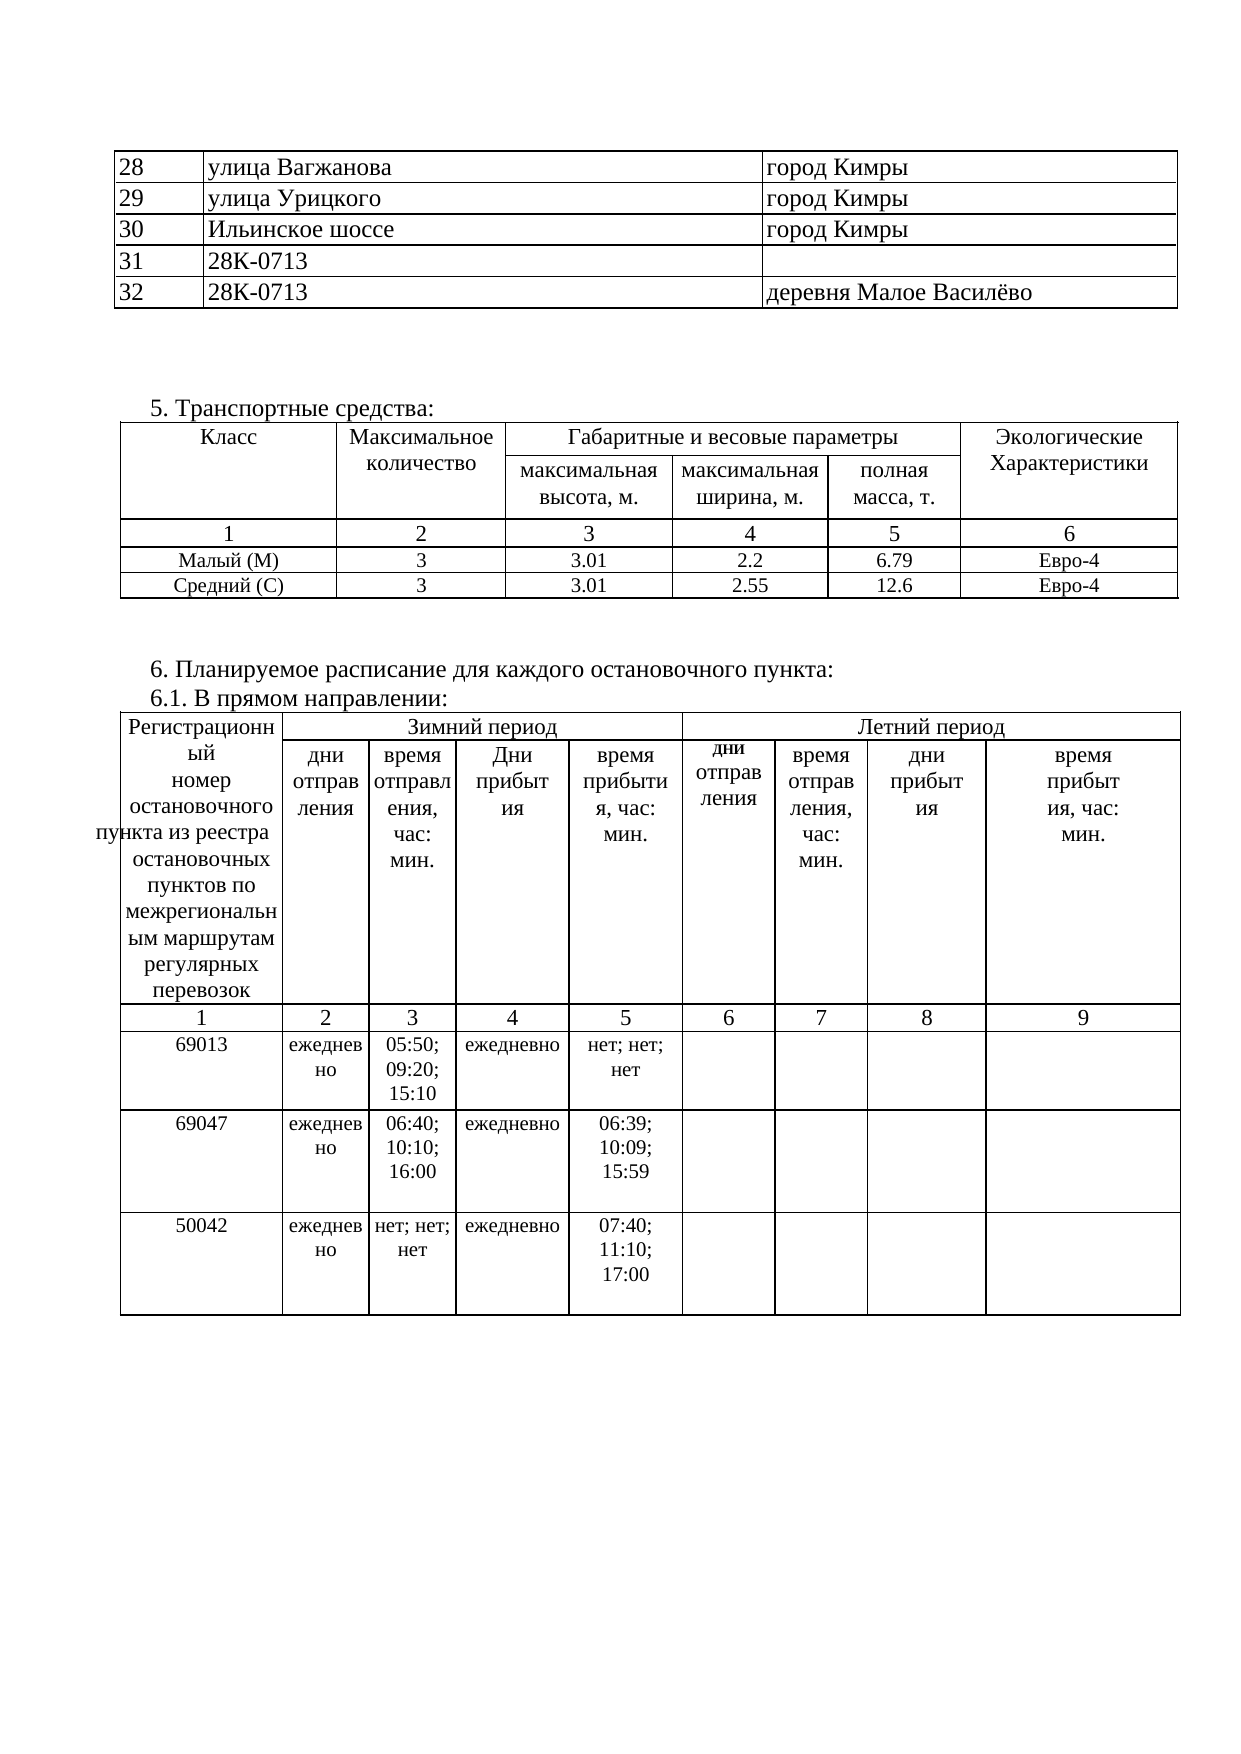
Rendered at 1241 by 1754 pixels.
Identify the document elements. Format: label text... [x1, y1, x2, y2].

table_cell 2 [337, 520, 505, 546]
table_header Класс [121, 423, 336, 518]
table_cell 4 [457, 1005, 568, 1031]
table_cell 6 [961, 520, 1177, 546]
table_cell время отправл ения, час: мин. [370, 741, 455, 1003]
table_cell 05:50; 09:20; 15:10 [370, 1032, 455, 1109]
table_cell [683, 1111, 774, 1212]
table_cell 3 [337, 573, 505, 597]
table_cell улица Вагжанова [204, 152, 762, 181]
table_cell 32 [115, 277, 203, 307]
table_cell 1 [121, 1005, 282, 1031]
table_cell 2 [283, 1005, 368, 1031]
table_cell 9 [987, 1005, 1180, 1031]
table_cell [987, 1111, 1180, 1212]
table_cell полная масса, т. [829, 456, 960, 518]
table_cell Ильинское шоссе [204, 215, 762, 244]
table_cell время отправ ления, час: мин. [776, 741, 867, 1003]
table_cell дни отправ ления [283, 741, 368, 1003]
table_header Летний период [683, 713, 1180, 739]
table_header Экологические Характеристики [961, 423, 1177, 518]
table_cell Евро-4 [961, 548, 1177, 572]
table_cell 29 [115, 183, 203, 213]
table_cell 5 [570, 1005, 682, 1031]
table_cell время прибыт ия, час: мин. [987, 741, 1180, 1003]
table_cell ДНИ отправ ления [683, 741, 774, 1003]
table_cell 6 [683, 1005, 774, 1031]
table_cell ежедневно [283, 1111, 368, 1212]
table_cell ежедневно [283, 1032, 368, 1109]
table_cell 12.6 [829, 573, 960, 597]
table_cell Малый (М) [121, 548, 336, 572]
table_cell 2.55 [673, 573, 827, 597]
table_header Габаритные и весовые параметры [506, 423, 960, 455]
table_cell 31 [115, 245, 203, 276]
table_cell Дни прибыт ия [457, 741, 568, 1003]
table_cell [776, 1111, 867, 1212]
table_cell 4 [673, 520, 827, 546]
text 6. Планируемое расписание для каждого остановочного пункта: [150, 654, 1090, 683]
table_cell 3 [337, 548, 505, 572]
table_cell дни прибыт ия [868, 741, 985, 1003]
table_cell [683, 1213, 774, 1314]
table_cell 3.01 [506, 548, 672, 572]
table_cell 28К-0713 [204, 246, 762, 276]
table_cell 69047 [121, 1111, 282, 1212]
table_cell ежедневно [457, 1213, 568, 1314]
table_cell [987, 1032, 1180, 1109]
table_header Регистрационный номер остановочного пункта из реестра остановочных пунктов по межрегиональным маршрутам регулярных перевозок [121, 713, 282, 1003]
table_cell Евро-4 [961, 573, 1177, 597]
table_cell 28К-0713 [204, 277, 762, 307]
table_header Зимний период [283, 713, 682, 739]
table_cell Средний (С) [121, 573, 336, 597]
table_cell город Кимры [763, 152, 1177, 181]
table_cell город Кимры [763, 181, 1177, 213]
table_cell 3 [506, 520, 672, 546]
table_cell 6.79 [829, 548, 960, 572]
table_cell [763, 244, 1177, 276]
table_header Максимальное количество [337, 423, 505, 518]
table_cell [683, 1032, 774, 1109]
table_cell [868, 1111, 985, 1212]
table_cell 07:40; 11:10; 17:00 [570, 1213, 682, 1314]
table_cell 06:40; 10:10; 16:00 [370, 1111, 455, 1212]
table_cell [776, 1213, 867, 1314]
text 6.1. В прямом направлении: [150, 683, 1090, 711]
table_cell максимальная высота, м. [506, 456, 672, 518]
table_cell 3.01 [506, 573, 672, 597]
table_cell 30 [115, 214, 203, 244]
table_cell 50042 [121, 1213, 282, 1314]
table_cell деревня Малое Василёво [763, 276, 1177, 307]
table_cell нет; нет; нет [570, 1032, 682, 1109]
text 5. Транспортные средства: [150, 393, 1090, 421]
table_cell 8 [868, 1005, 985, 1031]
table_cell 5 [829, 520, 960, 546]
table_cell [987, 1213, 1180, 1314]
table_cell [868, 1213, 985, 1314]
table_cell 06:39; 10:09; 15:59 [570, 1111, 682, 1212]
table_cell ежедневно [283, 1213, 368, 1314]
table_cell город Кимры [763, 213, 1177, 244]
table_cell нет; нет; нет [370, 1213, 455, 1314]
table_cell [868, 1032, 985, 1109]
table_cell ежедневно [457, 1111, 568, 1212]
table_cell максимальная ширина, м. [673, 456, 827, 518]
table_cell время прибыти я, час: мин. [570, 741, 682, 1003]
table_cell 3 [370, 1005, 455, 1031]
table_cell улица Урицкого [204, 183, 762, 213]
table_cell 28 [115, 152, 203, 181]
table_cell 1 [121, 520, 336, 546]
table_cell [776, 1032, 867, 1109]
table_cell 7 [776, 1005, 867, 1031]
table_cell ежедневно [457, 1032, 568, 1109]
table_cell 69013 [121, 1032, 282, 1109]
table_cell 2.2 [673, 548, 827, 572]
